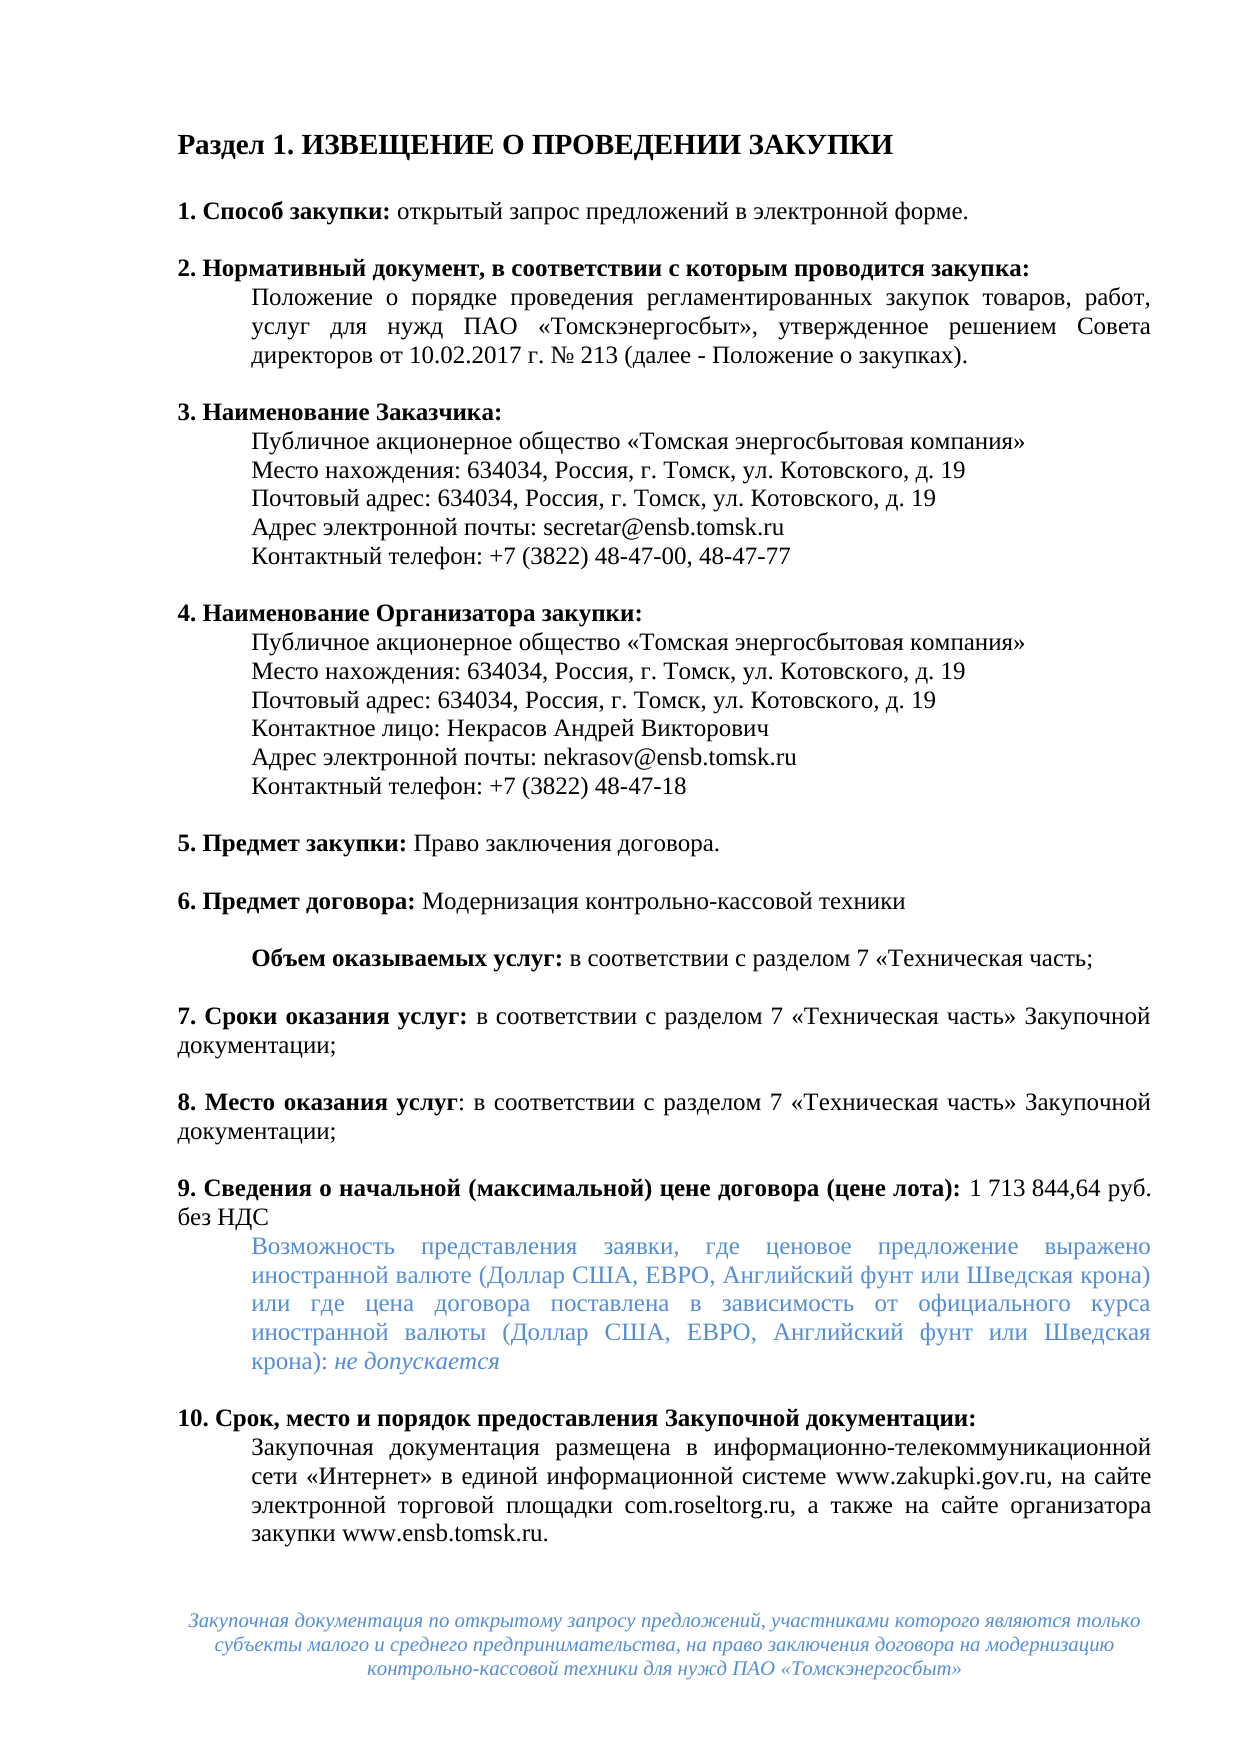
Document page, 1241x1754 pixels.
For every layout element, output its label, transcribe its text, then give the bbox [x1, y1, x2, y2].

text Почтовый адрес: 634034, Россия, г. Томск, ул. Котовского, д. 19 [177, 483, 1152, 512]
text 6. Предмет договора: Модернизация контрольно-кассовой техники [177, 886, 1152, 915]
text Объем оказываемых услуг: в соответствии с разделом 7 «Техническая часть; [177, 943, 1152, 972]
subtitle Раздел 1. ИЗВЕЩЕНИЕ О ПРОВЕДЕНИИ ЗАКУПКИ [177, 127, 1152, 161]
text Закупочная документация размещена в информационно-телекоммуникационной сети «Интернет» в единой информационной системе www.zakupki.gov.ru, на сайте электронной торговой площадки com.roseltorg.ru, а также на сайте организатора закупки www.ensb.tomsk.ru. [251, 1432, 1152, 1547]
text Контактный телефон: +7 (3822) 48-47-00, 48-47-77 [177, 541, 1152, 570]
text 5. Предмет закупки: Право заключения договора. [177, 828, 1152, 857]
text 7. Сроки оказания услуг: в соответствии с разделом 7 «Техническая часть» Закупочной документации; [177, 1001, 1152, 1058]
text Публичное акционерное общество «Томская энергосбытовая компания» [177, 426, 1152, 455]
text Контактное лицо: Некрасов Андрей Викторович [251, 713, 1152, 742]
text Контактный телефон: +7 (3822) 48-47-18 [251, 771, 1152, 800]
text 3. Наименование Заказчика: [177, 397, 1152, 426]
text Место нахождения: 634034, Россия, г. Томск, ул. Котовского, д. 19 [177, 455, 1152, 483]
text 2. Нормативный документ, в соответствии с которым проводится закупка: [177, 253, 1152, 282]
text Почтовый адрес: 634034, Россия, г. Томск, ул. Котовского, д. 19 [251, 685, 1152, 713]
text 10. Срок, место и порядок предоставления Закупочной документации: [177, 1403, 1152, 1432]
text 8. Место оказания услуг: в соответствии с разделом 7 «Техническая часть» Закупочной документации; [177, 1087, 1152, 1145]
text Адрес электронной почты: secretar@ensb.tomsk.ru [177, 512, 1152, 541]
text Положение о порядке проведения регламентированных закупок товаров, работ, услуг для нужд ПАО «Томскэнергосбыт», утвержденное решением Совета директоров от 10.02.2017 г. № 213 (далее - Положение о закупках). [251, 282, 1152, 368]
text Место нахождения: 634034, Россия, г. Томск, ул. Котовского, д. 19 [251, 656, 1152, 685]
text 1. Способ закупки: открытый запрос предложений в электронной форме. [177, 196, 1152, 225]
text 4. Наименование Организатора закупки: [177, 598, 1152, 627]
text Публичное акционерное общество «Томская энергосбытовая компания» [251, 627, 1152, 656]
text Адрес электронной почты: nekrasov@ensb.tomsk.ru [251, 742, 1152, 771]
text Возможность представления заявки, где ценовое предложение выражено иностранной валюте (Доллар США, ЕВРО, Английский фунт или Шведская крона) или где цена договора поставлена в зависимость от официального курса иностранной валюты (Доллар США, ЕВРО, Английский фунт или Шведская крона): не допускается [251, 1231, 1152, 1375]
text 9. Сведения о начальной (максимальной) цене договора (цене лота): 1 713 844,64 руб. без НДС [177, 1173, 1152, 1231]
